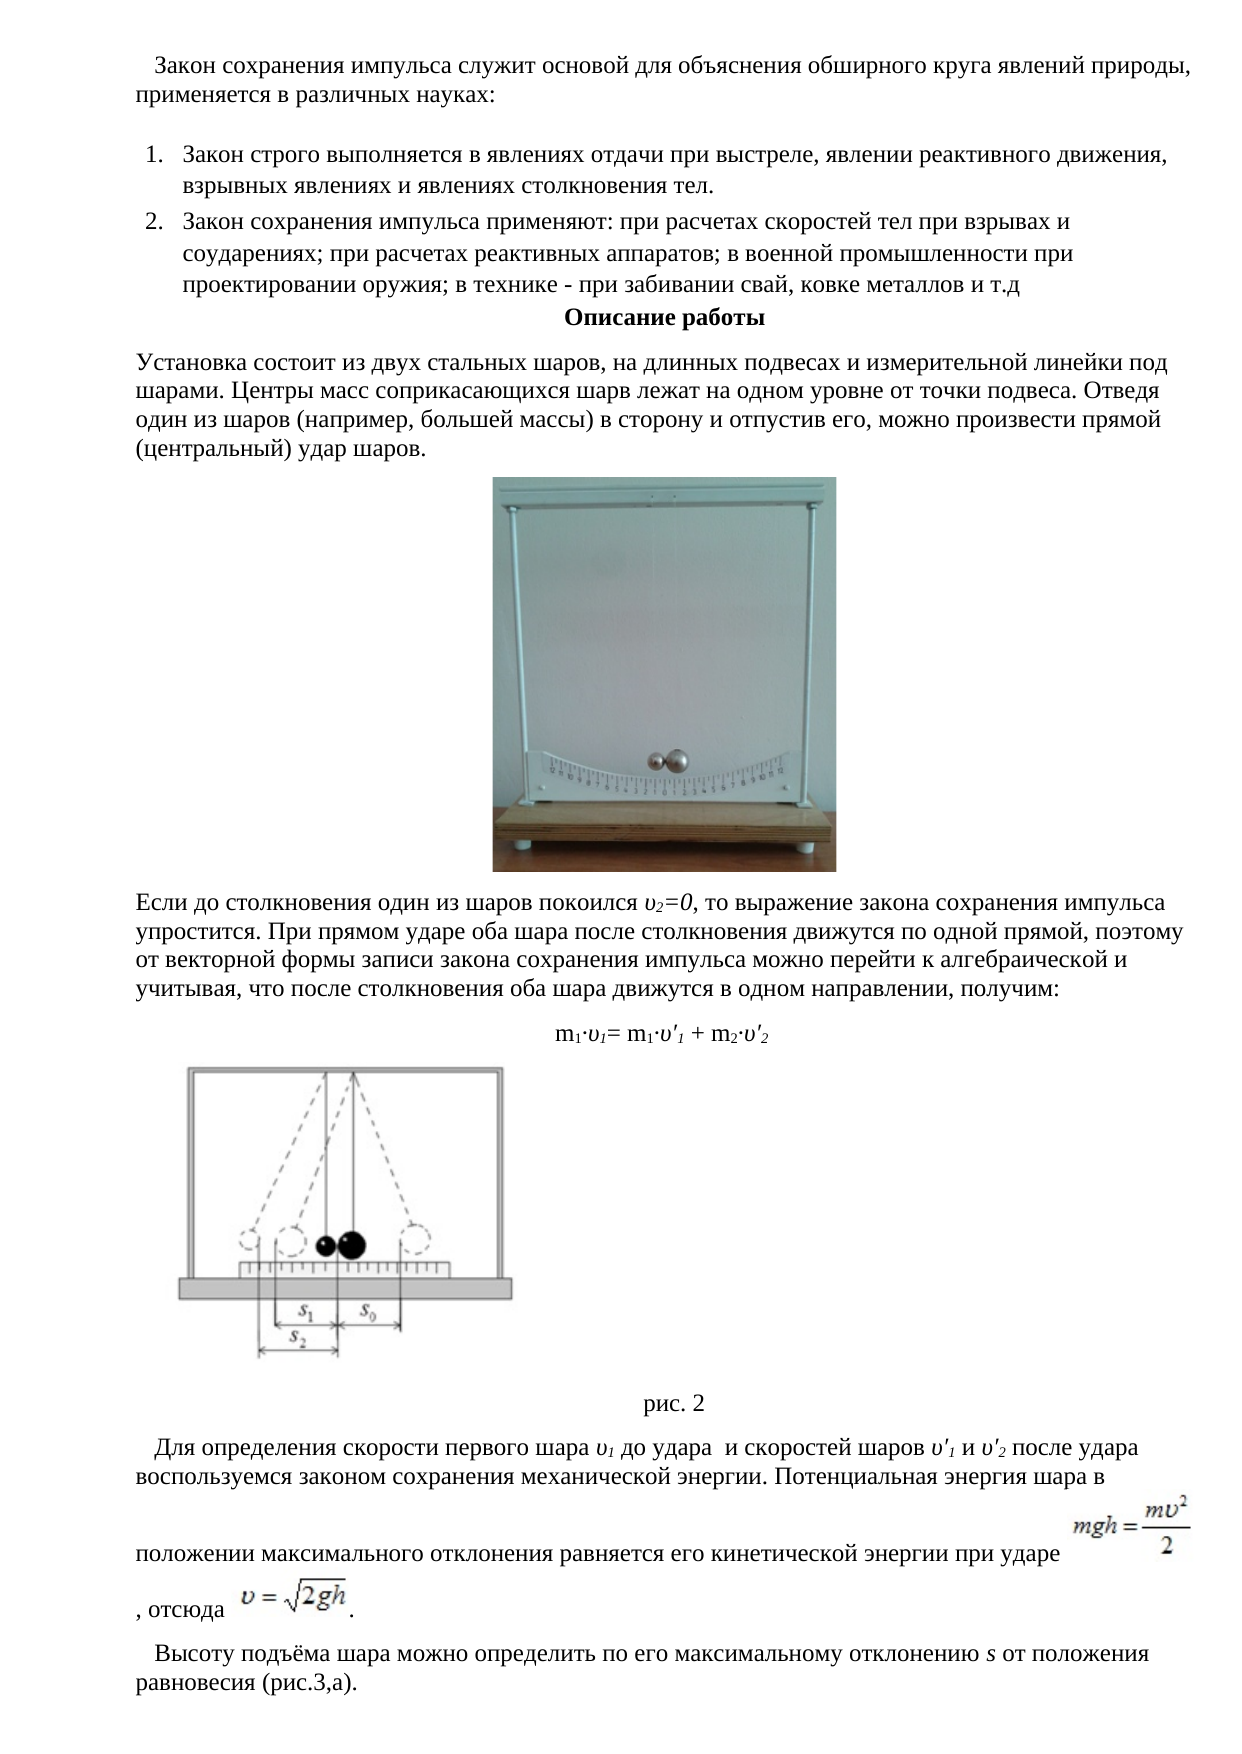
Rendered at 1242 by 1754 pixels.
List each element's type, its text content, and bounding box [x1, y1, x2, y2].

list Закон сохранения импульса применяют: при расчетах скоростей тел при взрывах и соударениях; при расчетах реактивных аппаратов; в военной промышленности при проектировании оружия; в технике - при забивании свай, ковке металлов и т.д [145, 204, 1194, 298]
text m1∙υ1= m1∙υ′1 + m2∙υ′2 [135, 1018, 1194, 1046]
text Описание работы [135, 302, 1194, 331]
picture [154, 1062, 522, 1367]
text Высоту подъёма шара можно определить по его максимальному отклонению s от положения равновесия (рис.3,а). [135, 1638, 1194, 1696]
picture [231, 1567, 349, 1617]
text Если до столкновения один из шаров покоился υ2=0, то выражение закона сохранения импульса упростится. При прямом ударе оба шара после столкновения движутся по одной прямой, поэтому от векторной формы записи закона сохранения импульса можно перейти к алгебраической и учитывая, что после столкновения оба шара движутся в одном направлении, получим: [135, 887, 1194, 1002]
text Установка состоит из двух стальных шаров, на длинных подвесах и измерительной линейки под шарами. Центры масс соприкасающихся шарв лежат на одном уровне от точки подвеса. Отведя один из шаров (например, большей массы) в сторону и отпустив его, можно произвести прямой (центральный) удар шаров. [135, 347, 1194, 462]
text Для определения скорости первого шара υ1 до удара и скоростей шаров υ′1 и υ′2 после удара воспользуемся законом сохранения механической энергии. Потенциальная энергия шара в положении максимального отклонения равняется его кинетической энергии при ударе , отсюда . [135, 1432, 1194, 1622]
picture [1067, 1489, 1194, 1562]
picture [492, 477, 837, 872]
text Закон сохранения импульса служит основой для объяснения обширного круга явлений природы, применяется в различных науках: [135, 50, 1194, 107]
text рис. 2 [135, 1388, 1194, 1417]
list Закон строго выполняется в явлениях отдачи при выстреле, явлении реактивного движения, взрывных явлениях и явлениях столкновения тел. [145, 137, 1194, 199]
